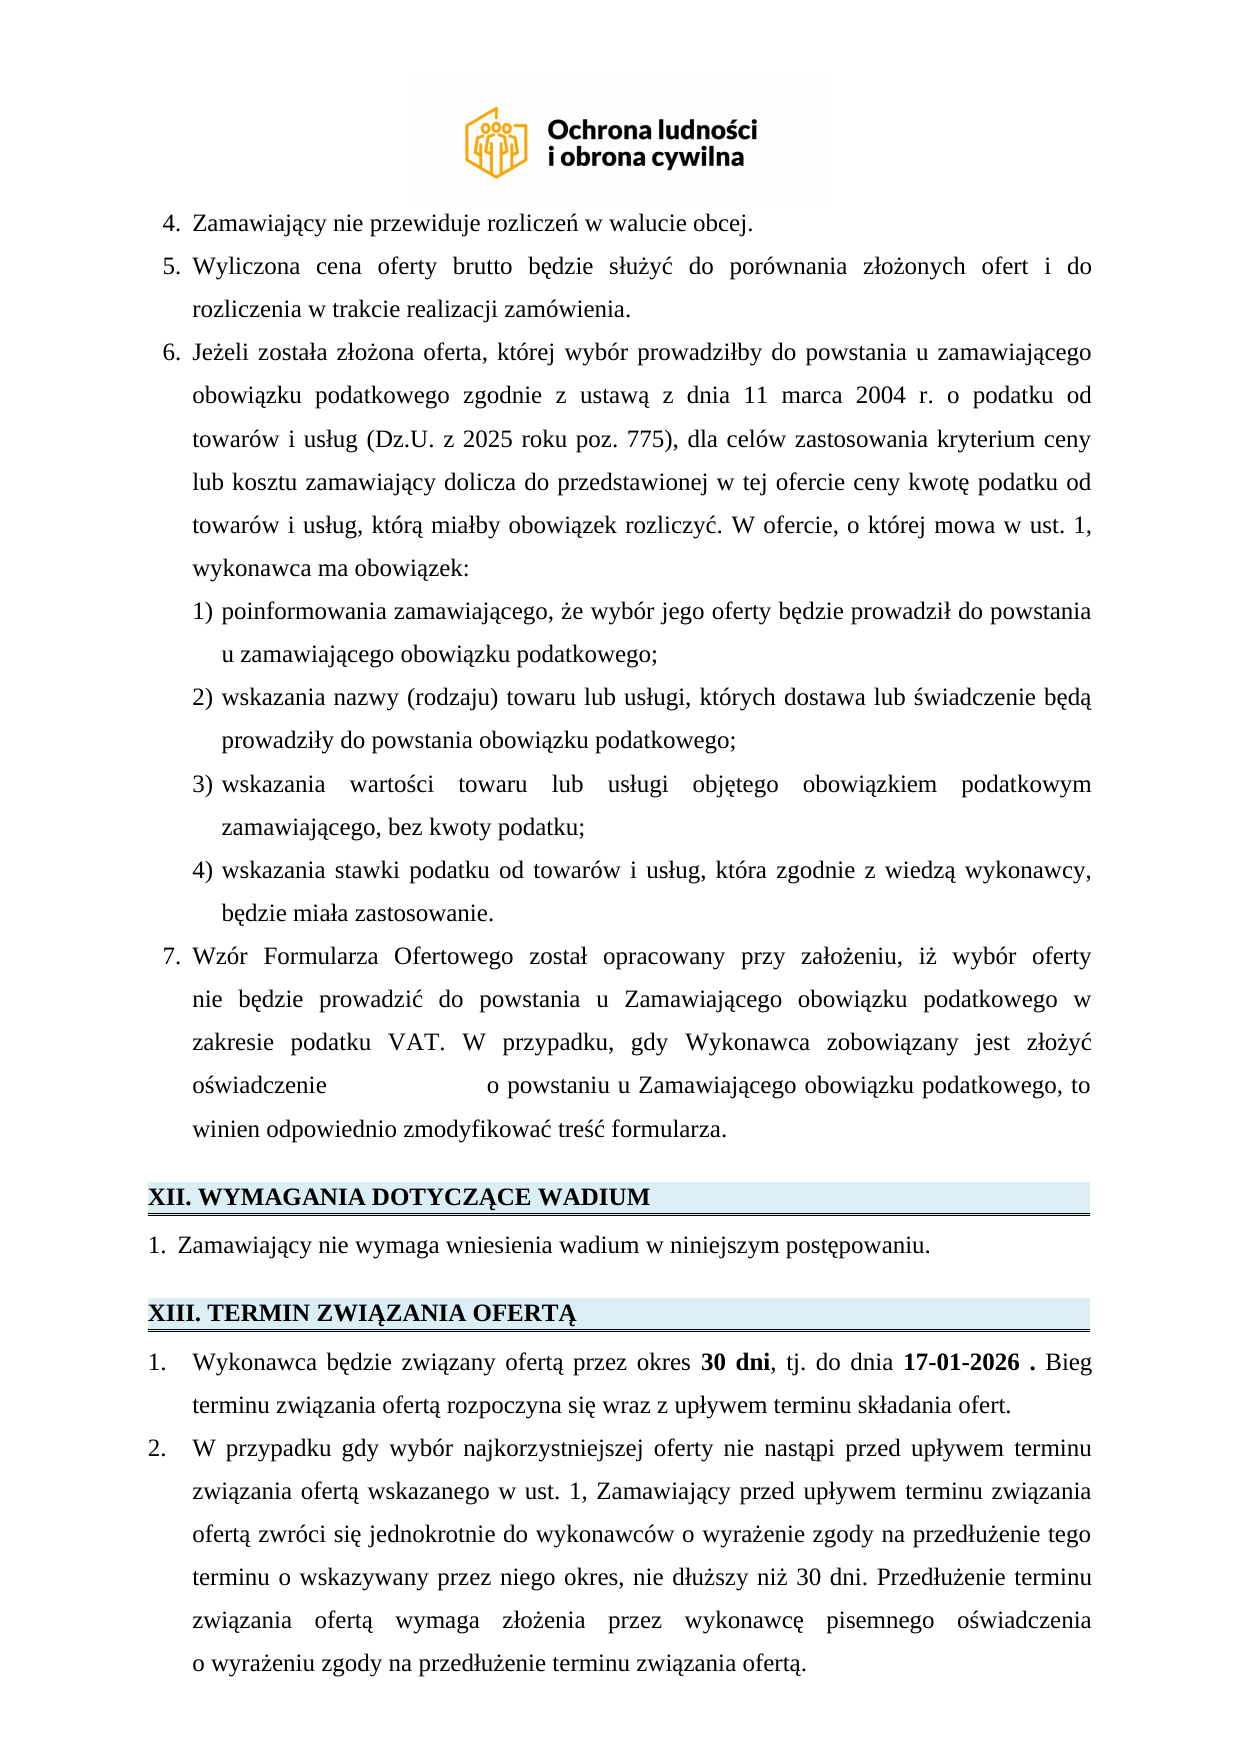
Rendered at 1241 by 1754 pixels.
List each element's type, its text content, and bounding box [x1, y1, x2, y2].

list W przypadku gdy wybór najkorzystniejszej oferty nie nastąpi przed upływem terminu związania ofertą wskazanego w ust. 1, Zamawiający przed upływem terminu związania ofertą zwróci się jednokrotnie do wykonawców o wyrażenie zgody na przedłużenie tego terminu o wskazywany przez niego okres, nie dłuższy niż 30 dni. Przedłużenie terminu związania ofertą wymaga złożenia przez wykonawcę pisemnego oświadczenia o wyrażeniu zgody na przedłużenie terminu związania ofertą. [148, 1433, 1093, 1677]
list Jeżeli została złożona oferta, której wybór prowadziłby do powstania u zamawiającego obowiązku podatkowego zgodnie z ustawą z dnia 11 marca 2004 r. o podatku od towarów i usług (Dz.U. z 2025 roku poz. 775), dla celów zastosowania kryterium ceny lub kosztu zamawiający dolicza do przedstawionej w tej ofercie ceny kwotę podatku od towarów i usług, którą miałby obowiązek rozliczyć. W ofercie, o której mowa w ust. 1, wykonawca ma obowiązek: [162, 337, 1093, 582]
list Wyliczona cena oferty brutto będzie służyć do porównania złożonych ofert i do rozliczenia w trakcie realizacji zamówienia. [162, 251, 1093, 323]
text 3) wskazania wartości towaru lub usługi objętego obowiązkiem podatkowym zamawiającego, bez kwoty podatku; [192, 769, 1093, 841]
text 1) poinformowania zamawiającego, że wybór jego oferty będzie prowadził do powstania u zamawiającego obowiązku podatkowego; [192, 596, 1093, 668]
list Zamawiający nie przewiduje rozliczeń w walucie obcej. [162, 208, 1093, 237]
text XIII. TERMIN ZWIĄZANIA OFERTĄ [148, 1298, 1090, 1329]
picture [408, 73, 832, 209]
list Zamawiający nie wymaga wniesienia wadium w niniejszym postępowaniu. [148, 1230, 1093, 1259]
list Wykonawca będzie związany ofertą przez okres 30 dni, tj. do dnia 17-01-2026 . Bieg terminu związania ofertą rozpoczyna się wraz z upływem terminu składania ofert. [148, 1347, 1093, 1418]
text 2) wskazania nazwy (rodzaju) towaru lub usługi, których dostawa lub świadczenie będą prowadziły do powstania obowiązku podatkowego; [192, 682, 1093, 754]
text 4) wskazania stawki podatku od towarów i usług, która zgodnie z wiedzą wykonawcy, będzie miała zastosowanie. [192, 855, 1093, 927]
text XII. WYMAGANIA DOTYCZĄCE WADIUM [148, 1182, 1090, 1213]
list Wzór Formularza Ofertowego został opracowany przy założeniu, iż wybór oferty nie będzie prowadzić do powstania u Zamawiającego obowiązku podatkowego w zakresie podatku VAT. W przypadku, gdy Wykonawca zobowiązany jest złożyć oświadczenie o powstaniu u Zamawiającego obowiązku podatkowego, to winien odpowiednio zmodyfikować treść formularza. [162, 941, 1093, 1142]
